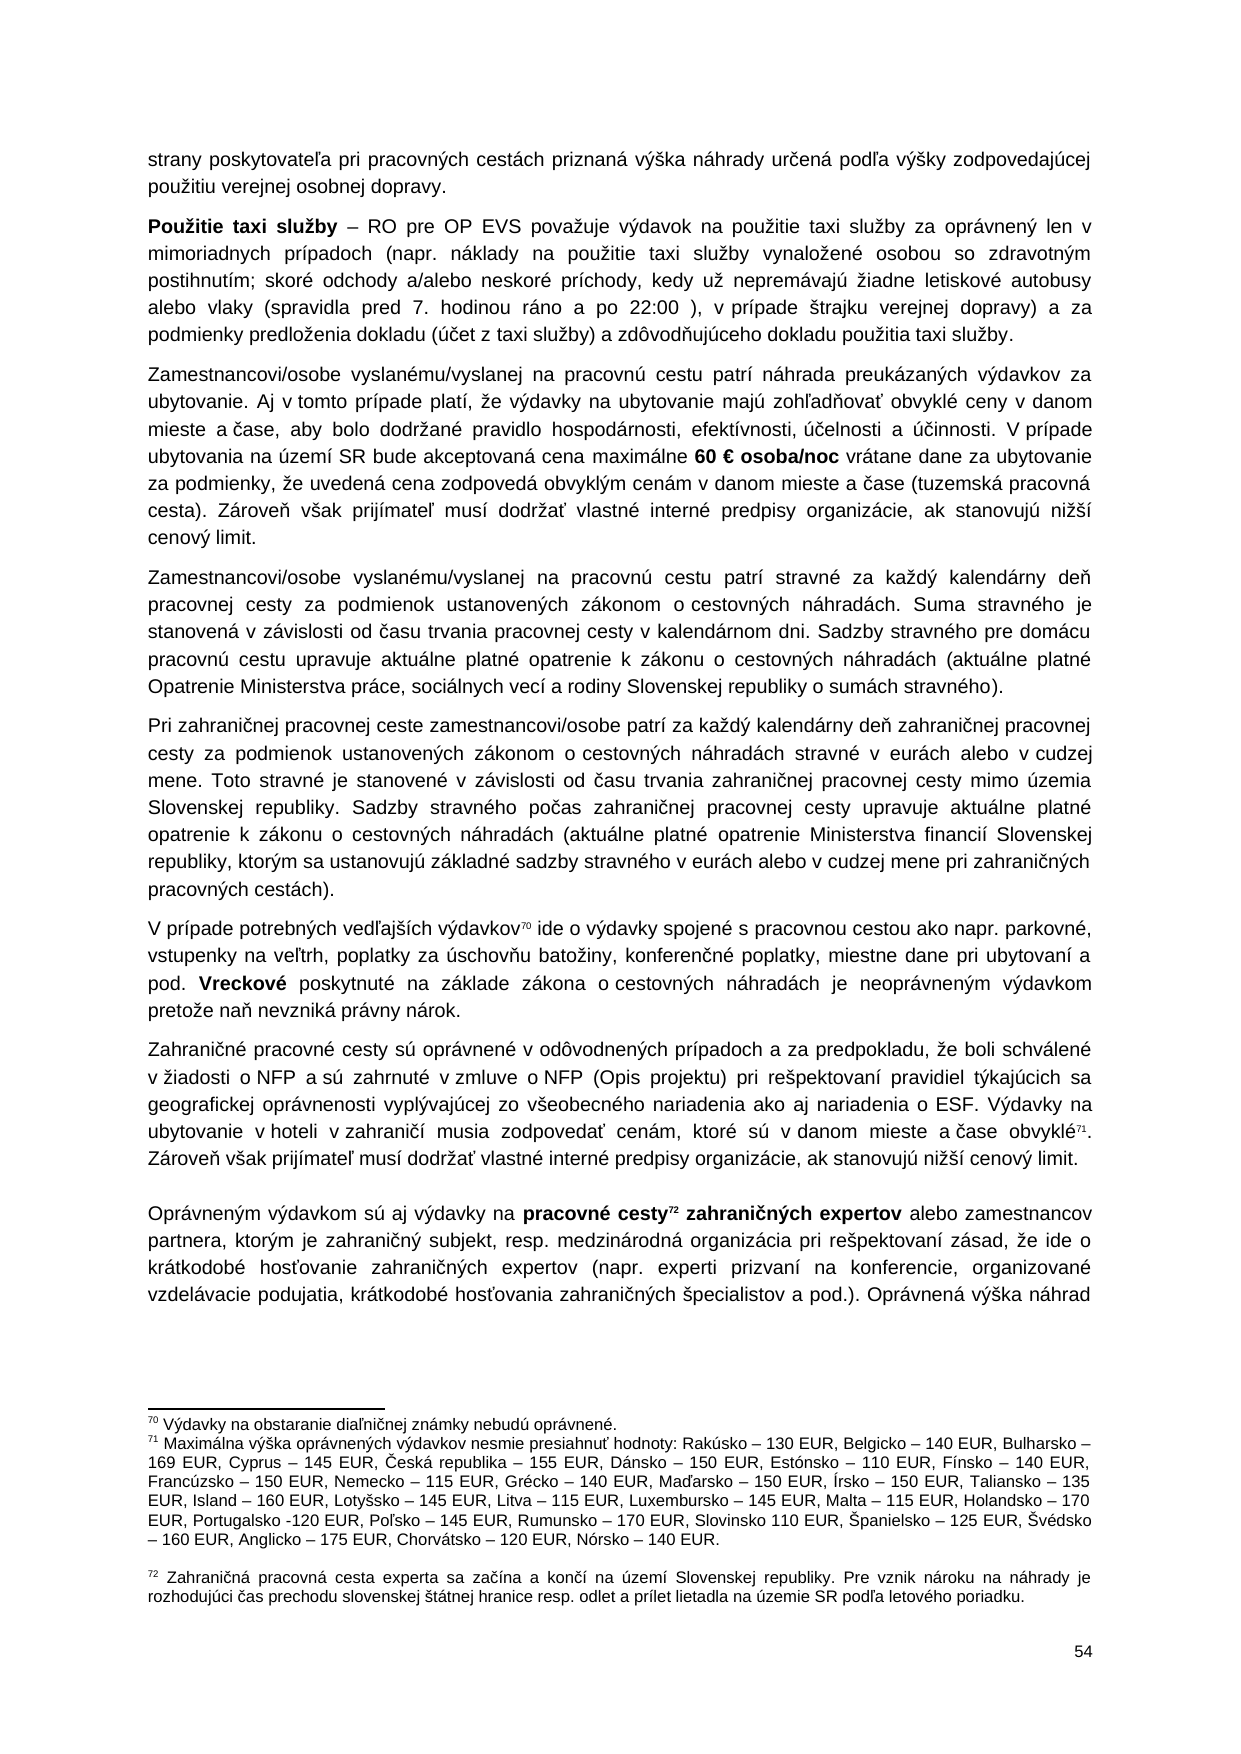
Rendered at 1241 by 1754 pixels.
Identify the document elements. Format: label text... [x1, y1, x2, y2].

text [148, 1201, 1092, 1333]
list Pri zahraničnej pracovnej ceste zamestnancovi/osobe patrí za každý kalendárny deň zahraničnej pracovnej cesty za podmienok ustanovených zákonom o cestovných náhradách stravné v eurách alebo v cudzej mene. Toto stravné je stanovené v závislosti od času trvania zahraničnej pracovnej cesty mimo územia Slovenskej republiky. Sadzby stravného počas zahraničnej pracovnej cesty upravuje aktuálne platné opatrenie k zákonu o cestovných náhradách (aktuálne platné opatrenie Ministerstva financií Slovenskej republiky, ktorým sa ustanovujú základné sadzby stravného v eurách alebo v cudzej mene pri zahraničných pracovných cestách). [148, 714, 1092, 900]
list Zamestnancovi/osobe vyslanému/vyslanej na pracovnú cestu patrí náhrada preukázaných výdavkov za ubytovanie. Aj v tomto prípade platí, že výdavky na ubytovanie majú zohľadňovať obvyklé ceny v danom mieste a čase, aby bolo dodržané pravidlo hospodárnosti, efektívnosti, účelnosti a účinnosti. V prípade ubytovania na území SR bude akceptovaná cena maximálne 60 € osoba/noc vrátane dane za ubytovanie za podmienky, že uvedená cena zodpovedá obvyklým cenám v danom mieste a čase (tuzemská pracovná cesta). Zároveň však prijímateľ musí dodržať vlastné interné predpisy organizácie, ak stanovujú nižší cenový limit. [148, 363, 1092, 549]
list Použitie taxi služby – RO pre OP EVS považuje výdavok na použitie taxi služby za oprávnený len v mimoriadnych prípadoch (napr. náklady na použitie taxi služby vynaložené osobou so zdravotným postihnutím; skoré odchody a/alebo neskoré príchody, kedy už nepremávajú žiadne letiskové autobusy alebo vlaky (spravidla pred 7. hodinou ráno a po 22:00 ), v prípade štrajku verejnej dopravy) a za podmienky predloženia dokladu (účet z taxi služby) a zdôvodňujúceho dokladu použitia taxi služby. [148, 214, 1092, 346]
list Zamestnancovi/osobe vyslanému/vyslanej na pracovnú cestu patrí stravné za každý kalendárny deň pracovnej cesty za podmienok ustanovených zákonom o cestovných náhradách. Suma stravného je stanovená v závislosti od času trvania pracovnej cesty v kalendárnom dni. Sadzby stravného pre domácu pracovnú cestu upravuje aktuálne platné opatrenie k zákonu o cestovných náhradách (aktuálne platné Opatrenie Ministerstva práce, sociálnych vecí a rodiny Slovenskej republiky o sumách stravného). [148, 566, 1092, 697]
list V prípade potrebných vedľajších výdavkov ide o výdavky spojené s pracovnou cestou ako napr. parkovné, vstupenky na veľtrh, poplatky za úschovňu batožiny, konferenčné poplatky, miestne dane pri ubytovaní a pod. Vreckové poskytnuté na základe zákona o cestovných náhradách je neoprávneným výdavkom pretože naň nevzniká právny nárok. [148, 917, 1092, 1021]
text Zahraničné pracovné cesty sú oprávnené v odôvodnených prípadoch a za predpokladu, že boli schválené v žiadosti o NFP a sú zahrnuté v zmluve o NFP (Opis projektu) pri rešpektovaní pravidiel týkajúcich sa geografickej oprávnenosti vyplývajúcej zo všeobecného nariadenia ako aj nariadenia o ESF. Výdavky na ubytovanie v hoteli v zahraničí musia zodpovedať cenám, ktoré sú v danom mieste a čase obvyklé. Zároveň však prijímateľ musí dodržať vlastné interné predpisy organizácie, ak stanovujú nižší cenový limit. [148, 1038, 1092, 1170]
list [148, 148, 1092, 198]
